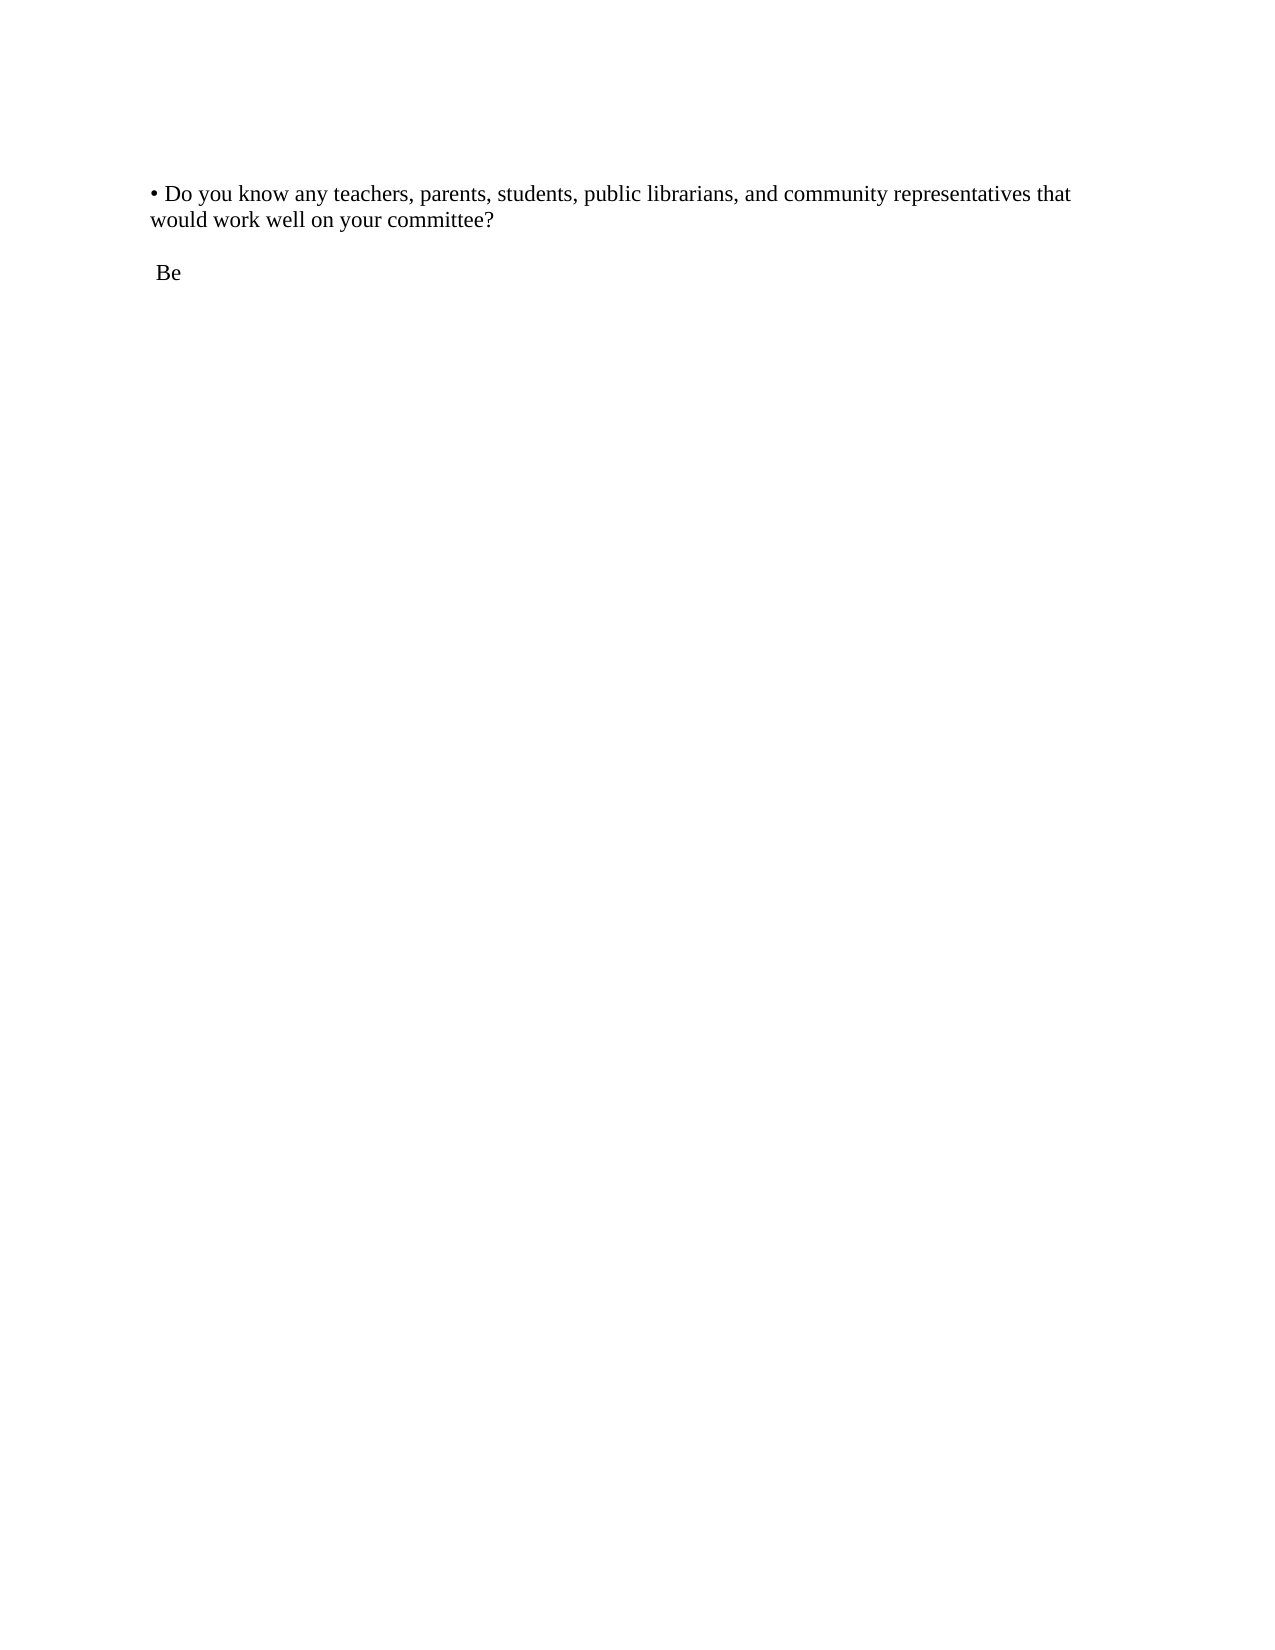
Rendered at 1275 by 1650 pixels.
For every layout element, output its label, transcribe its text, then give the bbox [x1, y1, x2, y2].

text • Do you know any teachers, parents, students, public librarians, and community representatives that would work well on your committee? [150, 179, 1125, 233]
text Be [150, 259, 1125, 285]
